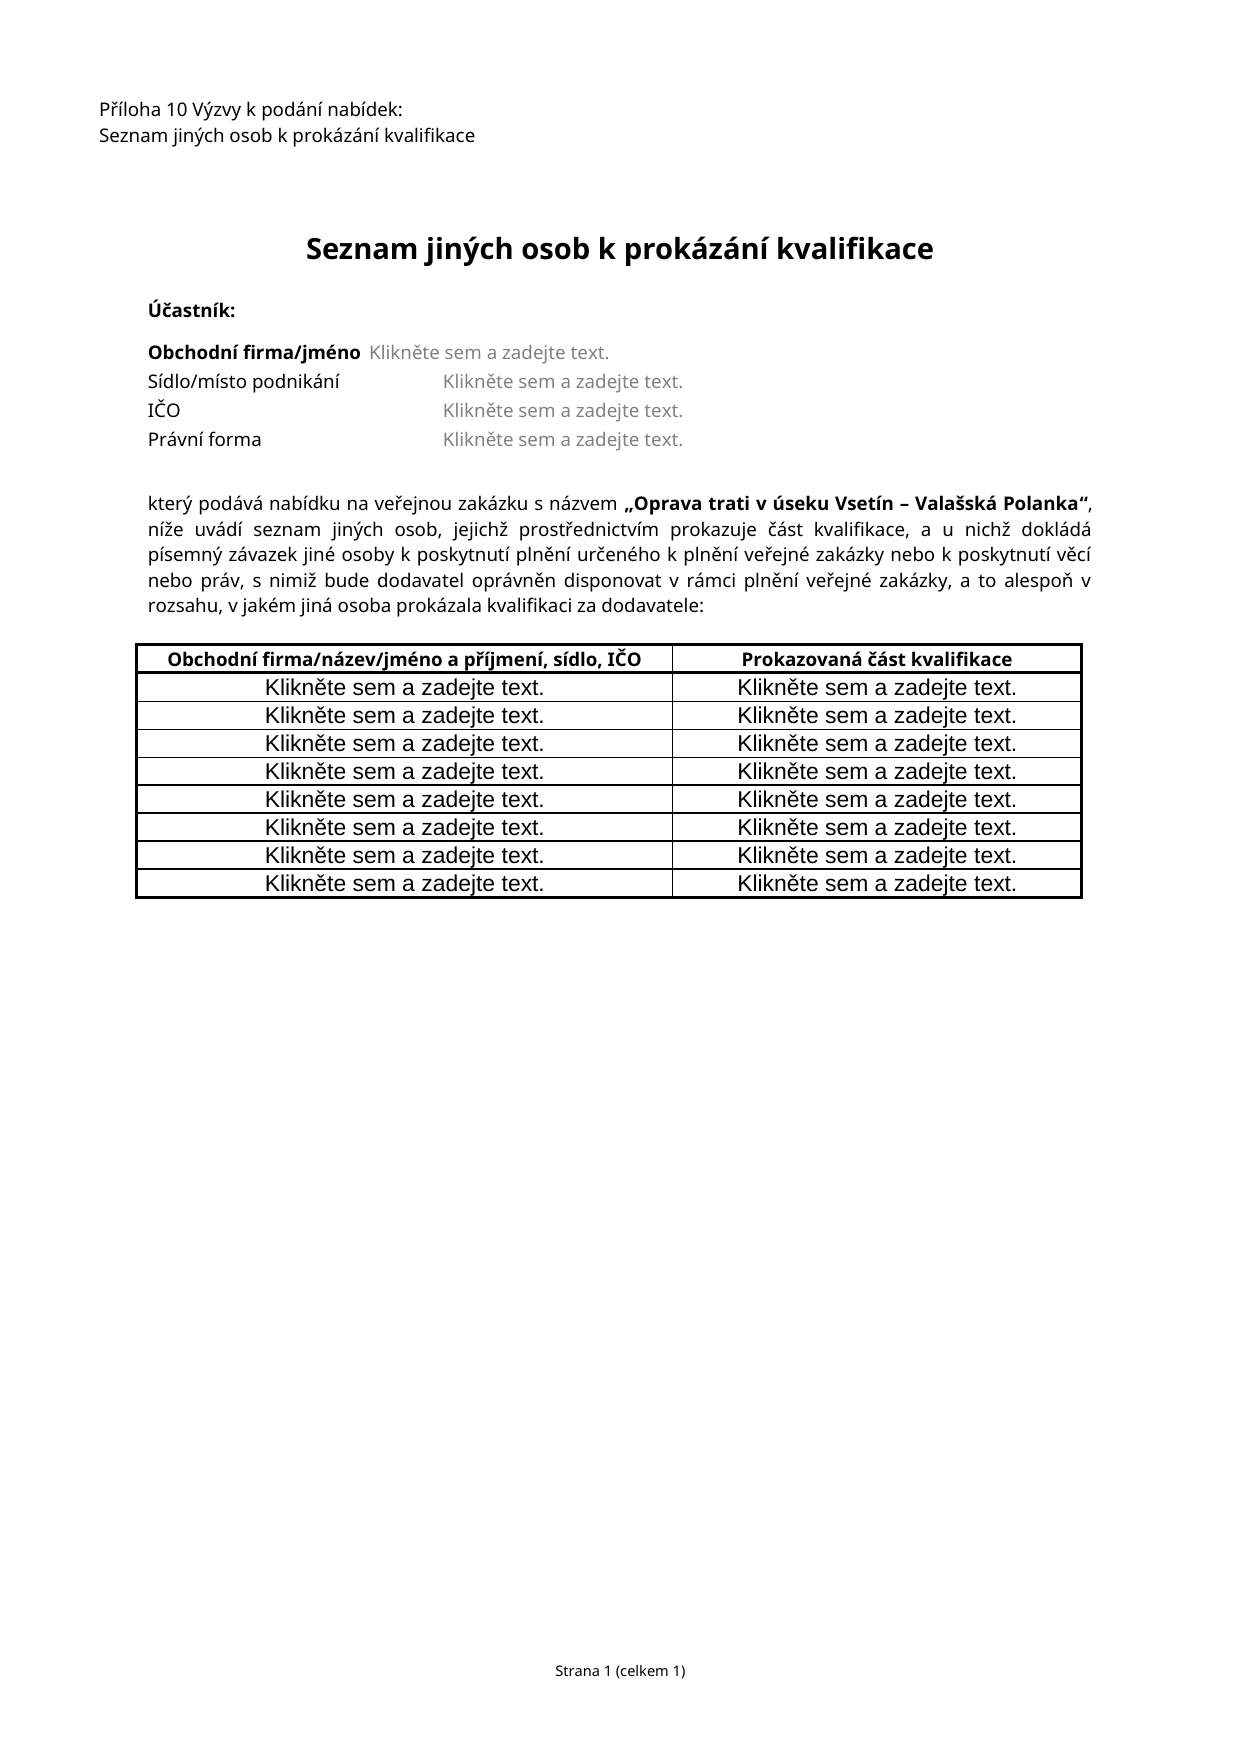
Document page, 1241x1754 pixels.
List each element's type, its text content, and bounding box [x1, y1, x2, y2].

text Právní forma [148, 423, 1093, 452]
title Seznam jiných osob k prokázání kvalifikace [148, 228, 1093, 268]
table_header Obchodní firma/název/jméno a příjmení, sídlo, IČO [138, 646, 672, 671]
text který podává nabídku na veřejnou zakázku s názvem „Oprava trati v úseku Vsetín – Valašská Polanka“, níže uvádí seznam jiných osob, jejichž prostřednictvím prokazuje část kvalifikace, a u nichž dokládá písemný závazek jiné osoby k poskytnutí plnění určeného k plnění veřejné zakázky nebo k poskytnutí věcí nebo práv, s nimiž bude dodavatel oprávněn disponovat v rámci plnění veřejné zakázky, a to alespoň v rozsahu, v jakém jiná osoba prokázala kvalifikaci za dodavatele: [148, 490, 1093, 618]
text IČO [148, 394, 1093, 423]
text Obchodní firma/jméno [148, 336, 1093, 365]
text Účastník: [148, 293, 1093, 324]
text Sídlo/místo podnikání [148, 365, 1093, 394]
table_header Prokazovaná část kvalifikace [673, 646, 1080, 671]
